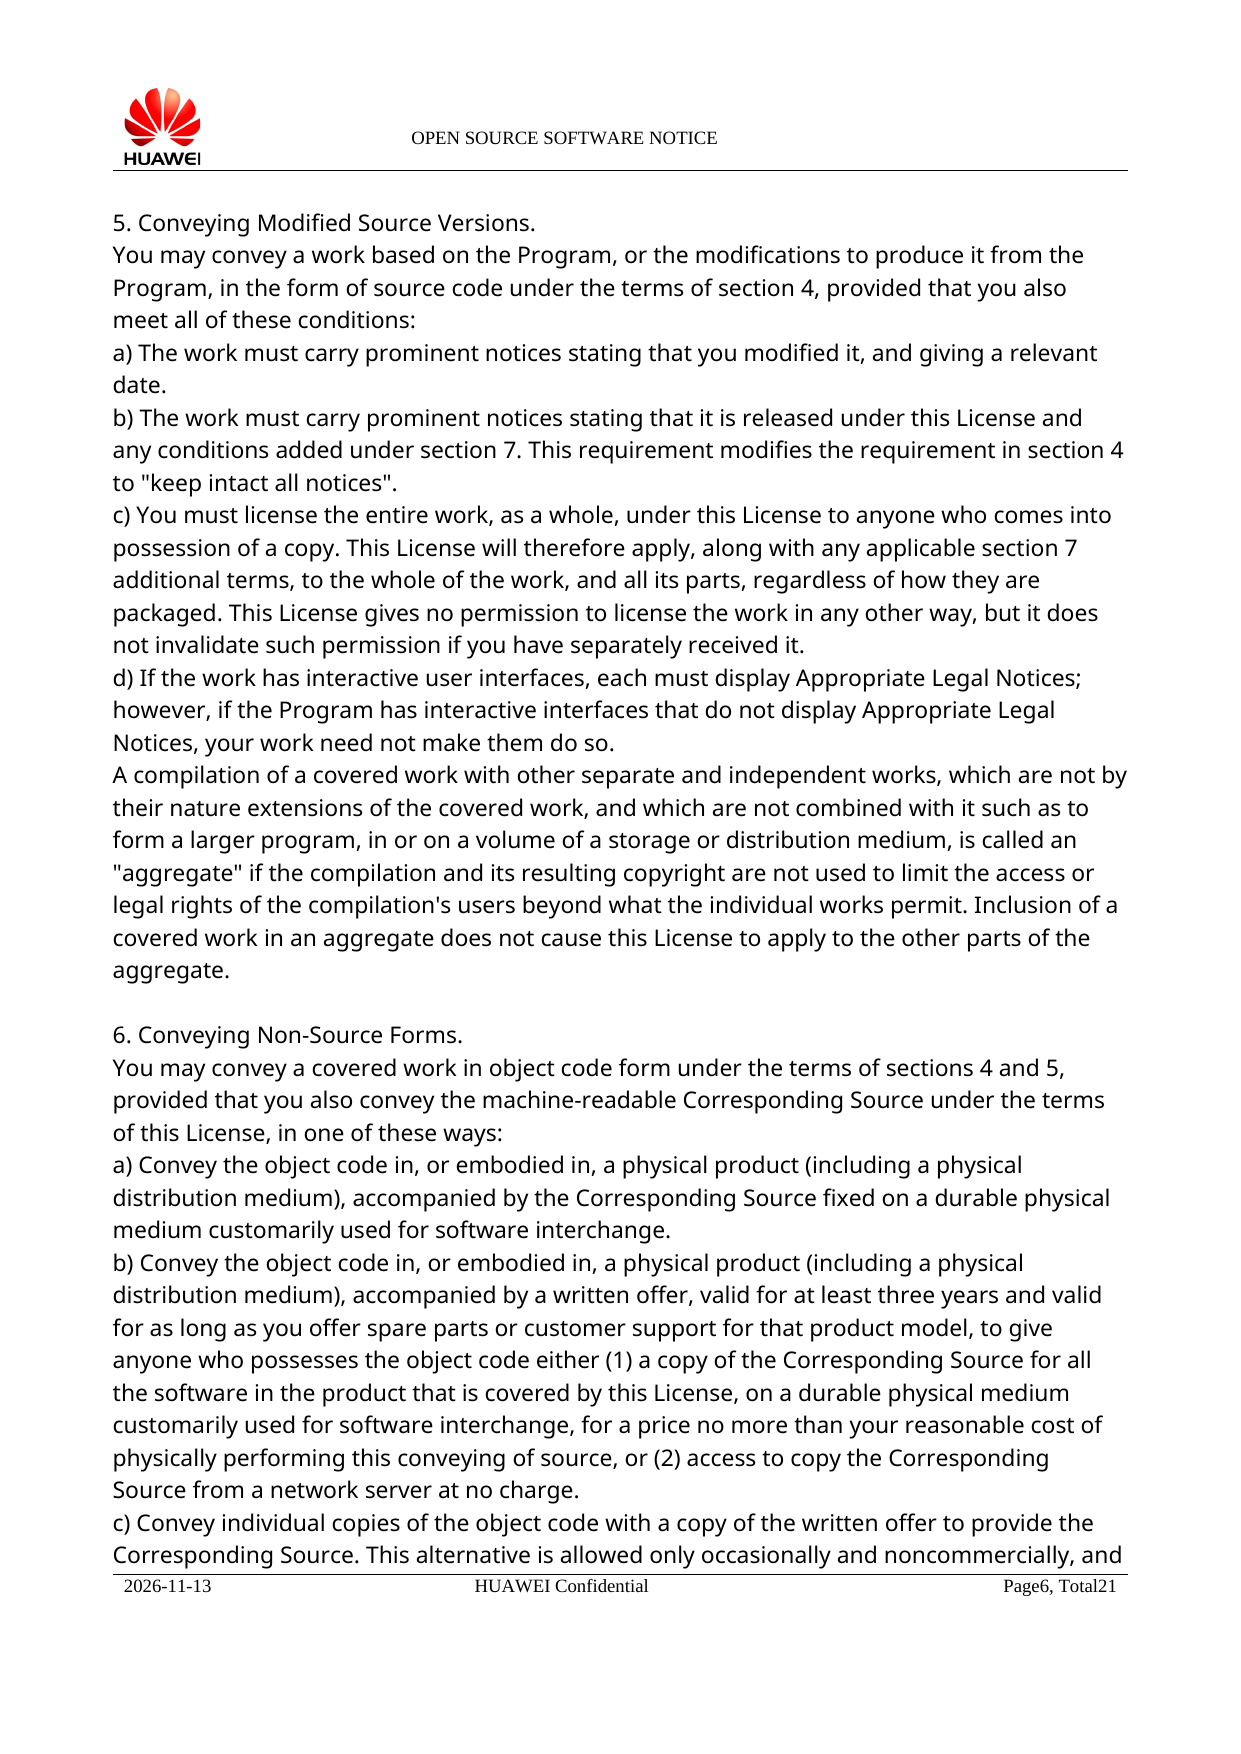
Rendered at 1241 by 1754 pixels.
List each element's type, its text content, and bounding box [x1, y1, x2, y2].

text b) The work must carry prominent notices stating that it is released under this License and any conditions added under section 7. This requirement modifies the requirement in section 4 to "keep intact all notices". [112, 401, 1128, 499]
text 6. Conveying Non-Source Forms. [112, 1019, 1128, 1051]
text d) If the work has interactive user interfaces, each must display Appropriate Legal Notices; however, if the Program has interactive interfaces that do not display Appropriate Legal Notices, your work need not make them do so. [112, 661, 1128, 759]
text You may convey a covered work in object code form under the terms of sections 4 and 5, provided that you also convey the machine-readable Corresponding Source under the terms of this License, in one of these ways: [112, 1051, 1128, 1149]
text A compilation of a covered work with other separate and independent works, which are not by their nature extensions of the covered work, and which are not combined with it such as to form a larger program, in or on a volume of a storage or distribution medium, is called an "aggregate" if the compilation and its resulting copyright are not used to limit the access or legal rights of the compilation's users beyond what the individual works permit. Inclusion of a covered work in an aggregate does not cause this License to apply to the other parts of the aggregate. [112, 759, 1128, 986]
text c) You must license the entire work, as a whole, under this License to anyone who comes into possession of a copy. This License will therefore apply, along with any applicable section 7 additional terms, to the whole of the work, and all its parts, regardless of how they are packaged. This License gives no permission to license the work in any other way, but it does not invalidate such permission if you have separately received it. [112, 499, 1128, 661]
text You may convey a work based on the Program, or the modifications to produce it from the Program, in the form of source code under the terms of section 4, provided that you also meet all of these conditions: [112, 239, 1128, 336]
text a) Convey the object code in, or embodied in, a physical product (including a physical distribution medium), accompanied by the Corresponding Source fixed on a durable physical medium customarily used for software interchange. [112, 1149, 1128, 1246]
picture [124, 88, 201, 165]
text b) Convey the object code in, or embodied in, a physical product (including a physical distribution medium), accompanied by a written offer, valid for at least three years and valid for as long as you offer spare parts or customer support for that product model, to give anyone who possesses the object code either (1) a copy of the Corresponding Source for all the software in the product that is covered by this License, on a durable physical medium customarily used for software interchange, for a price no more than your reasonable cost of physically performing this conveying of source, or (2) access to copy the Corresponding Source from a network server at no charge. [112, 1246, 1128, 1506]
text a) The work must carry prominent notices stating that you modified it, and giving a relevant date. [112, 336, 1128, 401]
text 5. Conveying Modified Source Versions. [112, 206, 1128, 239]
